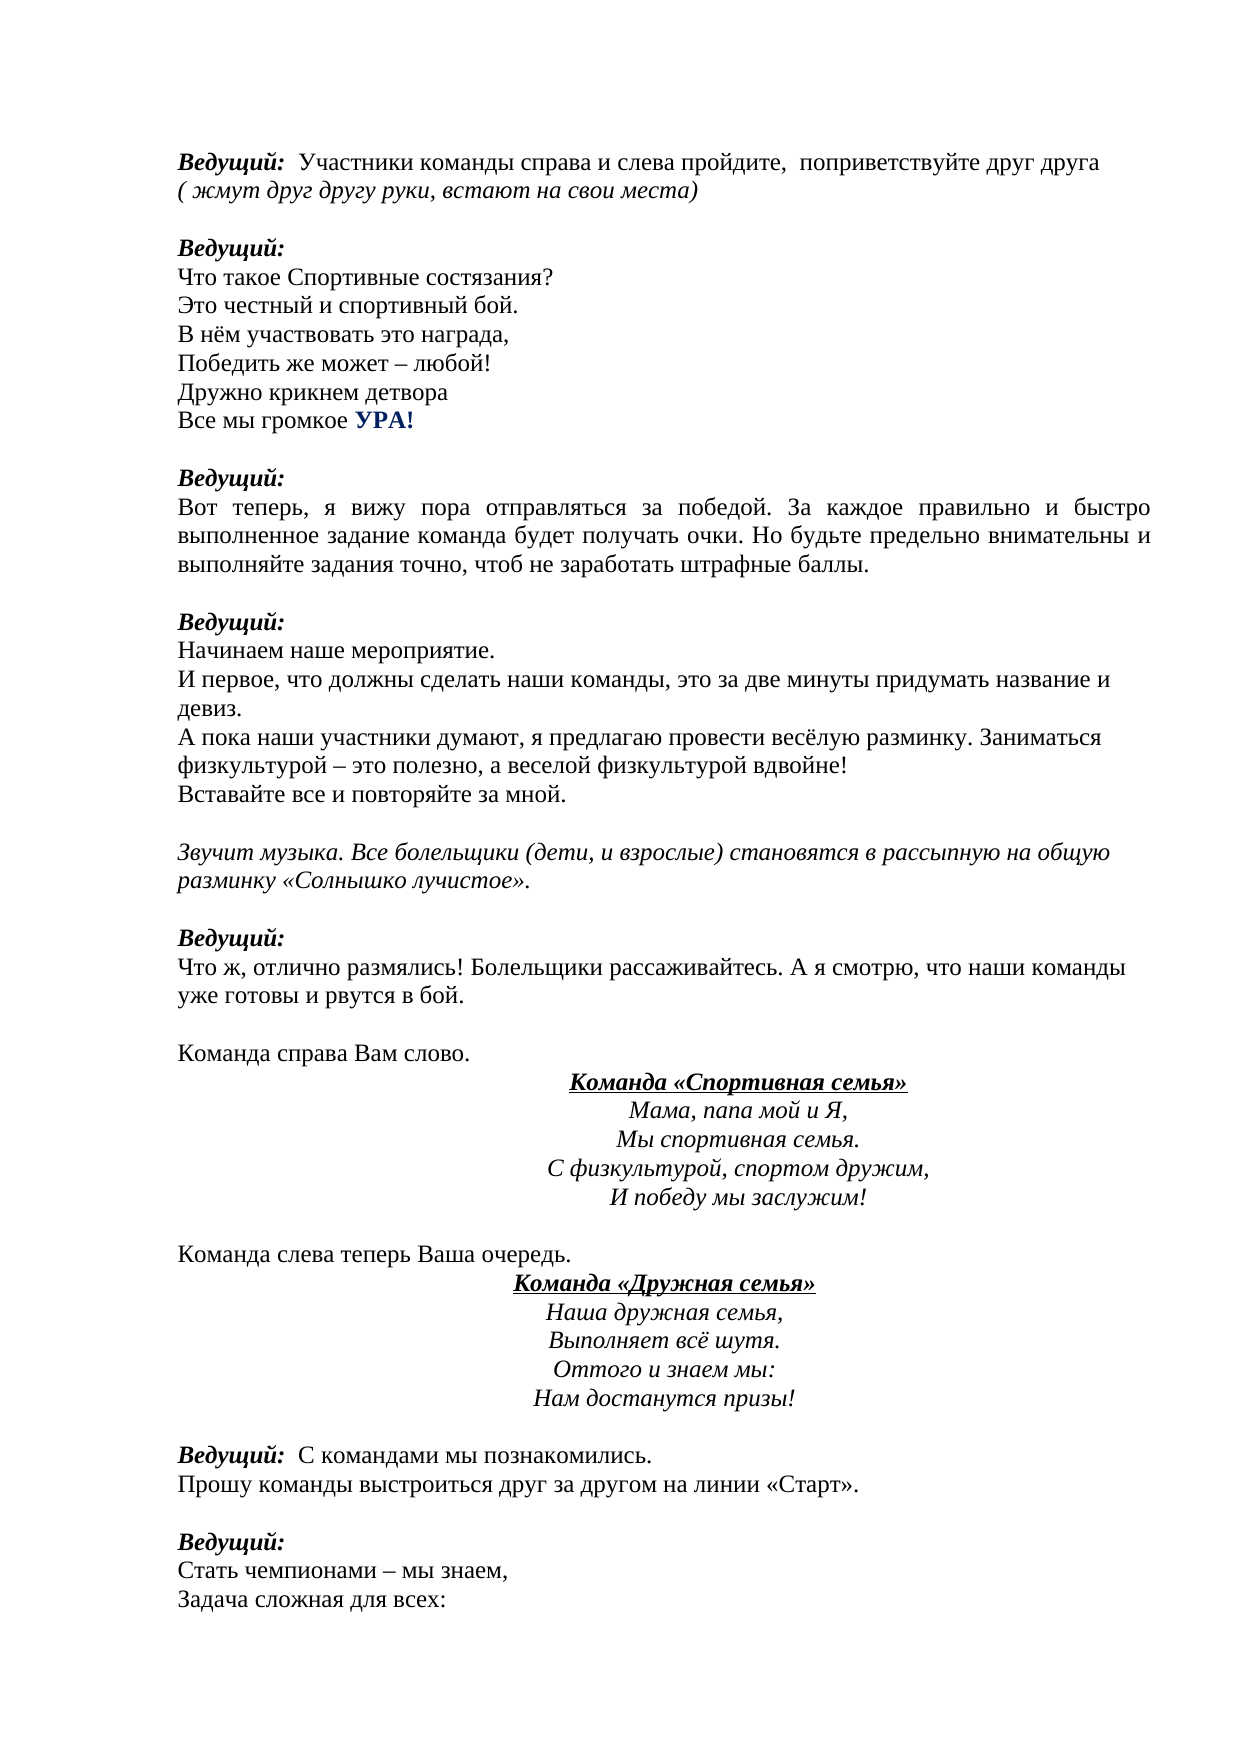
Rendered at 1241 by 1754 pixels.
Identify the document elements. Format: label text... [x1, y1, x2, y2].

text Наша дружная семья, [177, 1297, 1152, 1326]
text Нам достанутся призы! [177, 1383, 1152, 1412]
text Звучит музыка. Все болельщики (дети, и взрослые) становятся в рассыпную на общую разминку «Солнышко лучистое». [177, 837, 1152, 894]
text Прошу команды выстроиться друг за другом на линии «Старт». [177, 1469, 1152, 1498]
text Вот теперь, я вижу пора отправляться за победой. За каждое правильно и быстро выполненное задание команда будет получать очки. Но будьте предельно внимательны и выполняйте задания точно, чтоб не заработать штрафные баллы. [177, 492, 1152, 578]
text Что ж, отлично размялись! Болельщики рассаживайтесь. А я смотрю, что наши команды уже готовы и рвутся в бой. [177, 952, 1152, 1009]
text Все мы громкое УРА! [177, 406, 1152, 434]
text Команда справа Вам слово. [177, 1038, 1152, 1067]
text Ведущий: [177, 1527, 1152, 1556]
text Ведущий: Участники команды справа и слева пройдите, поприветствуйте друг друга [177, 147, 1152, 176]
text Задача сложная для всех: [177, 1584, 1152, 1613]
text Это честный и спортивный бой. [177, 291, 1152, 319]
text Что такое Спортивные состязания? [177, 262, 1152, 291]
text И первое, что должны сделать наши команды, это за две минуты придумать название и девиз. [177, 664, 1152, 722]
text Команда слева теперь Ваша очередь. [177, 1239, 1152, 1268]
text Ведущий: [177, 233, 1152, 262]
text В нём участвовать это награда, [177, 319, 1152, 348]
text Стать чемпионами – мы знаем, [177, 1556, 1152, 1584]
text Вставайте все и повторяйте за мной. [177, 779, 1152, 808]
text Команда «Дружная семья» [177, 1268, 1152, 1297]
text Ведущий: [177, 923, 1152, 952]
text Мы спортивная семья. [325, 1124, 1152, 1153]
text Выполняет всё шутя. [177, 1326, 1152, 1354]
text ( жмут друг другу руки, встают на свои места) [177, 176, 1152, 204]
text С физкультурой, спортом дружим, [325, 1153, 1152, 1182]
text Ведущий: [177, 607, 1152, 636]
text Ведущий: [177, 463, 1152, 492]
text Мама, папа мой и Я, [325, 1096, 1152, 1124]
text И победу мы заслужим! [325, 1182, 1152, 1211]
text Команда «Спортивная семья» [325, 1067, 1152, 1096]
text А пока наши участники думают, я предлагаю провести весёлую разминку. Заниматься физкультурой – это полезно, а веселой физкультурой вдвойне! [177, 722, 1152, 779]
text Победить же может – любой! [177, 348, 1152, 377]
text Ведущий: С командами мы познакомились. [177, 1441, 1152, 1469]
text Дружно крикнем детвора [177, 377, 1152, 406]
text Начинаем наше мероприятие. [177, 636, 1152, 664]
text Оттого и знаем мы: [177, 1354, 1152, 1383]
